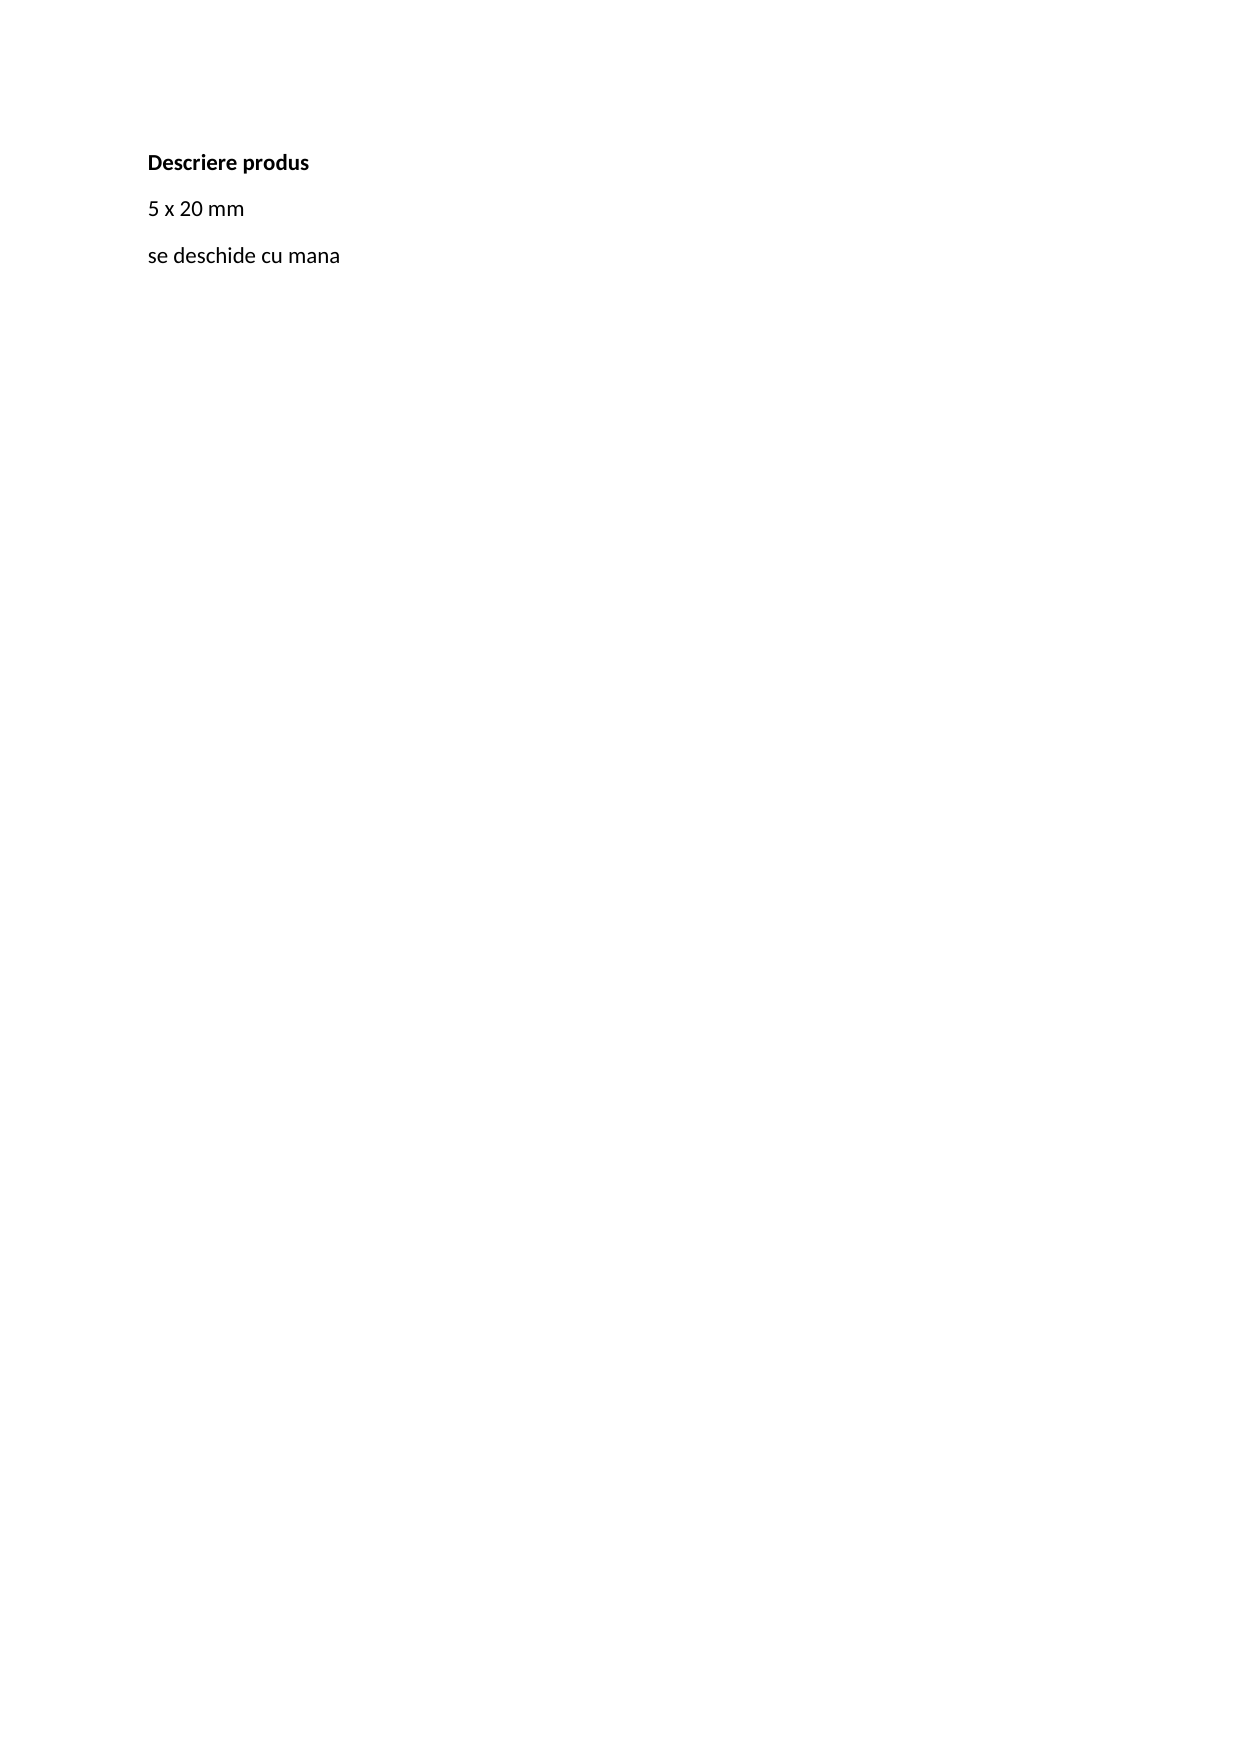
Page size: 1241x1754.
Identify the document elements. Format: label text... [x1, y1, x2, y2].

text 5 x 20 mm [148, 194, 1093, 222]
text se deschide cu mana [148, 241, 1093, 269]
text Descriere produs [148, 148, 1093, 176]
